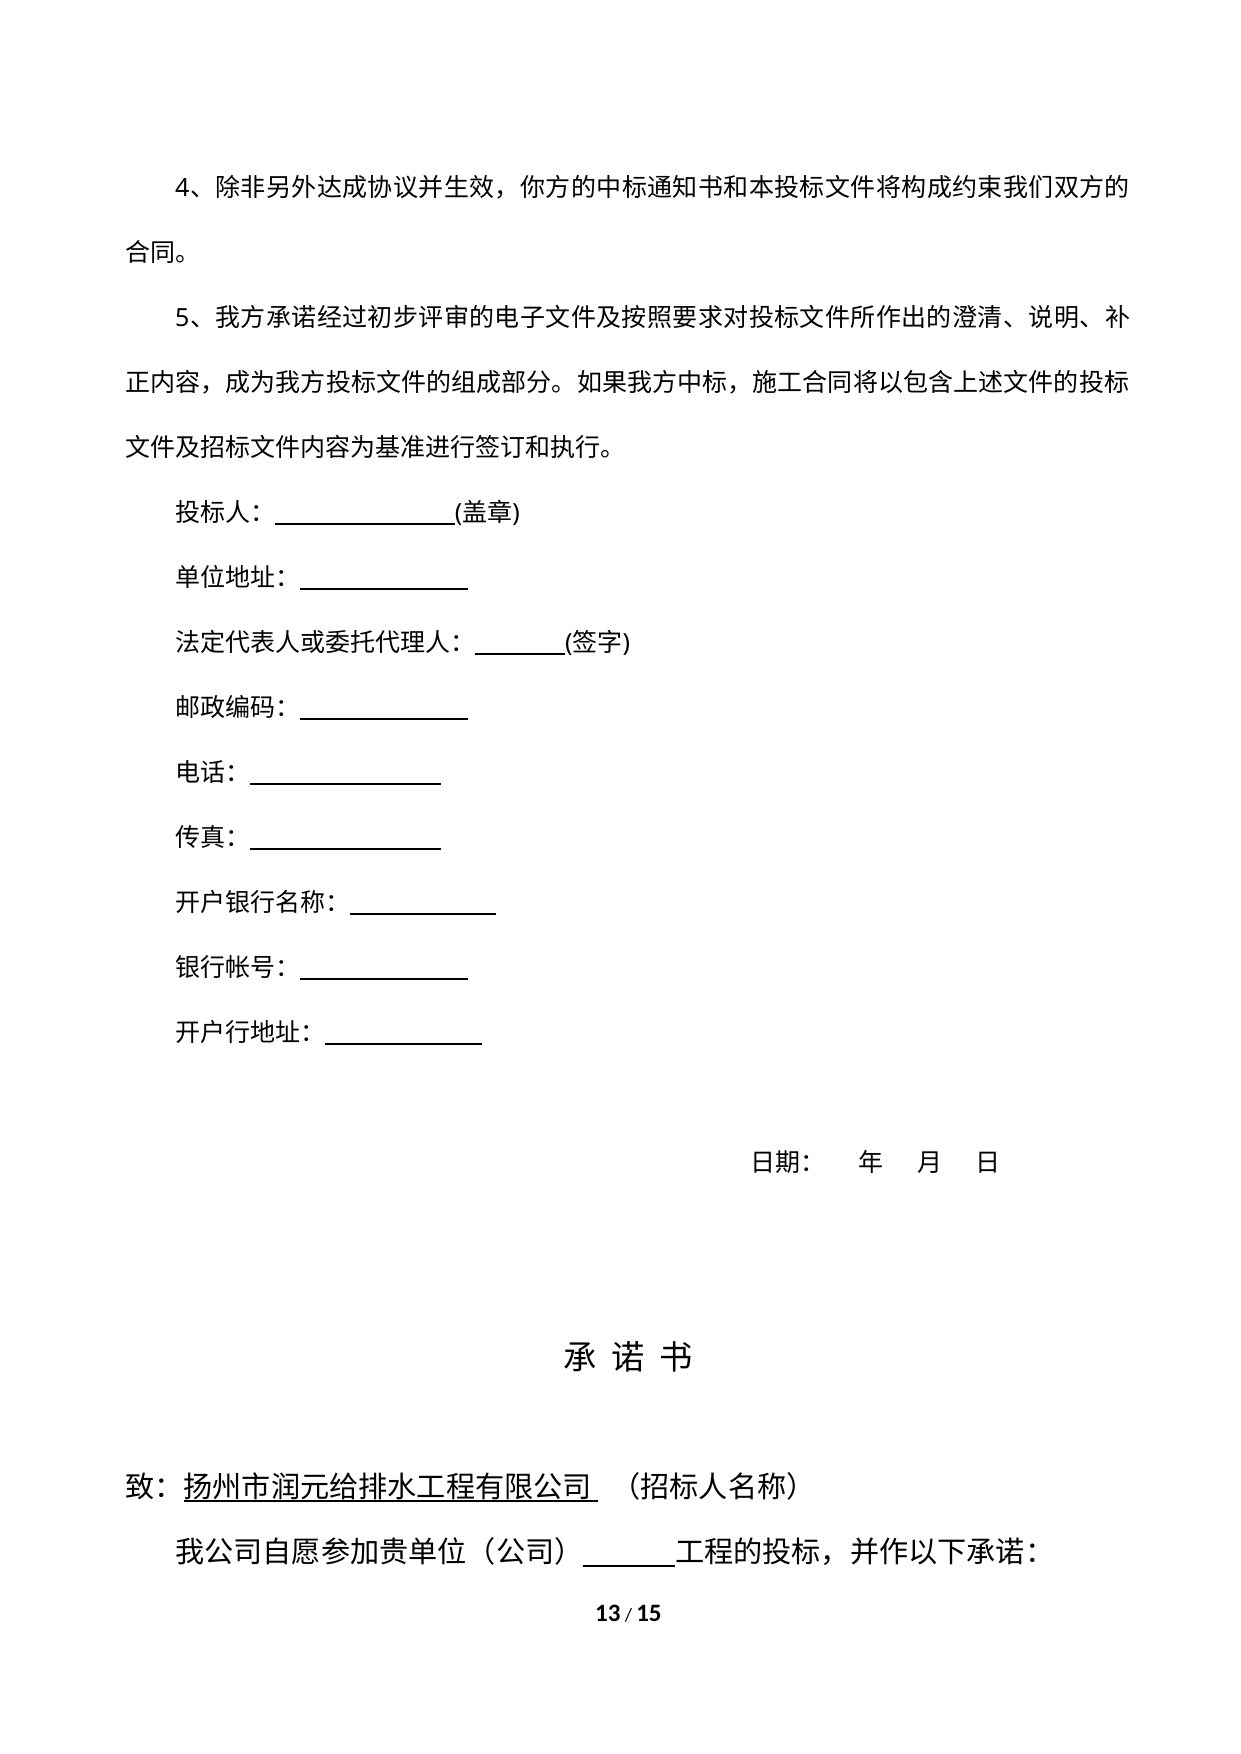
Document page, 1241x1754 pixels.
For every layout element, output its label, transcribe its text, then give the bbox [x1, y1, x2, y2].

text 承 诺 书 [125, 1323, 1131, 1388]
text 邮政编码： [125, 673, 1131, 738]
text 4、除非另外达成协议并生效，你方的中标通知书和本投标文件将构成约束我们双方的合同。 [125, 153, 1131, 283]
text 我公司自愿参加贵单位（公司） 工程的投标，并作以下承诺： [125, 1518, 1131, 1583]
text 传真： [125, 803, 1131, 868]
text 开户行地址： [125, 998, 1131, 1063]
text 银行帐号： [125, 933, 1131, 998]
text 电话： [125, 738, 1131, 803]
text 开户银行名称： [125, 868, 1131, 933]
text 日期： 年 月 日 [125, 1128, 1131, 1193]
text 致：扬州市润元给排水工程有限公司 （招标人名称） [125, 1453, 1131, 1518]
text 单位地址： [125, 543, 1131, 608]
text 投标人： (盖章) [125, 478, 1131, 543]
text 5、我方承诺经过初步评审的电子文件及按照要求对投标文件所作出的澄清、说明、补正内容，成为我方投标文件的组成部分。如果我方中标，施工合同将以包含上述文件的投标文件及招标文件内容为基准进行签订和执行。 [125, 283, 1131, 478]
text 法定代表人或委托代理人： (签字) [125, 608, 1131, 673]
